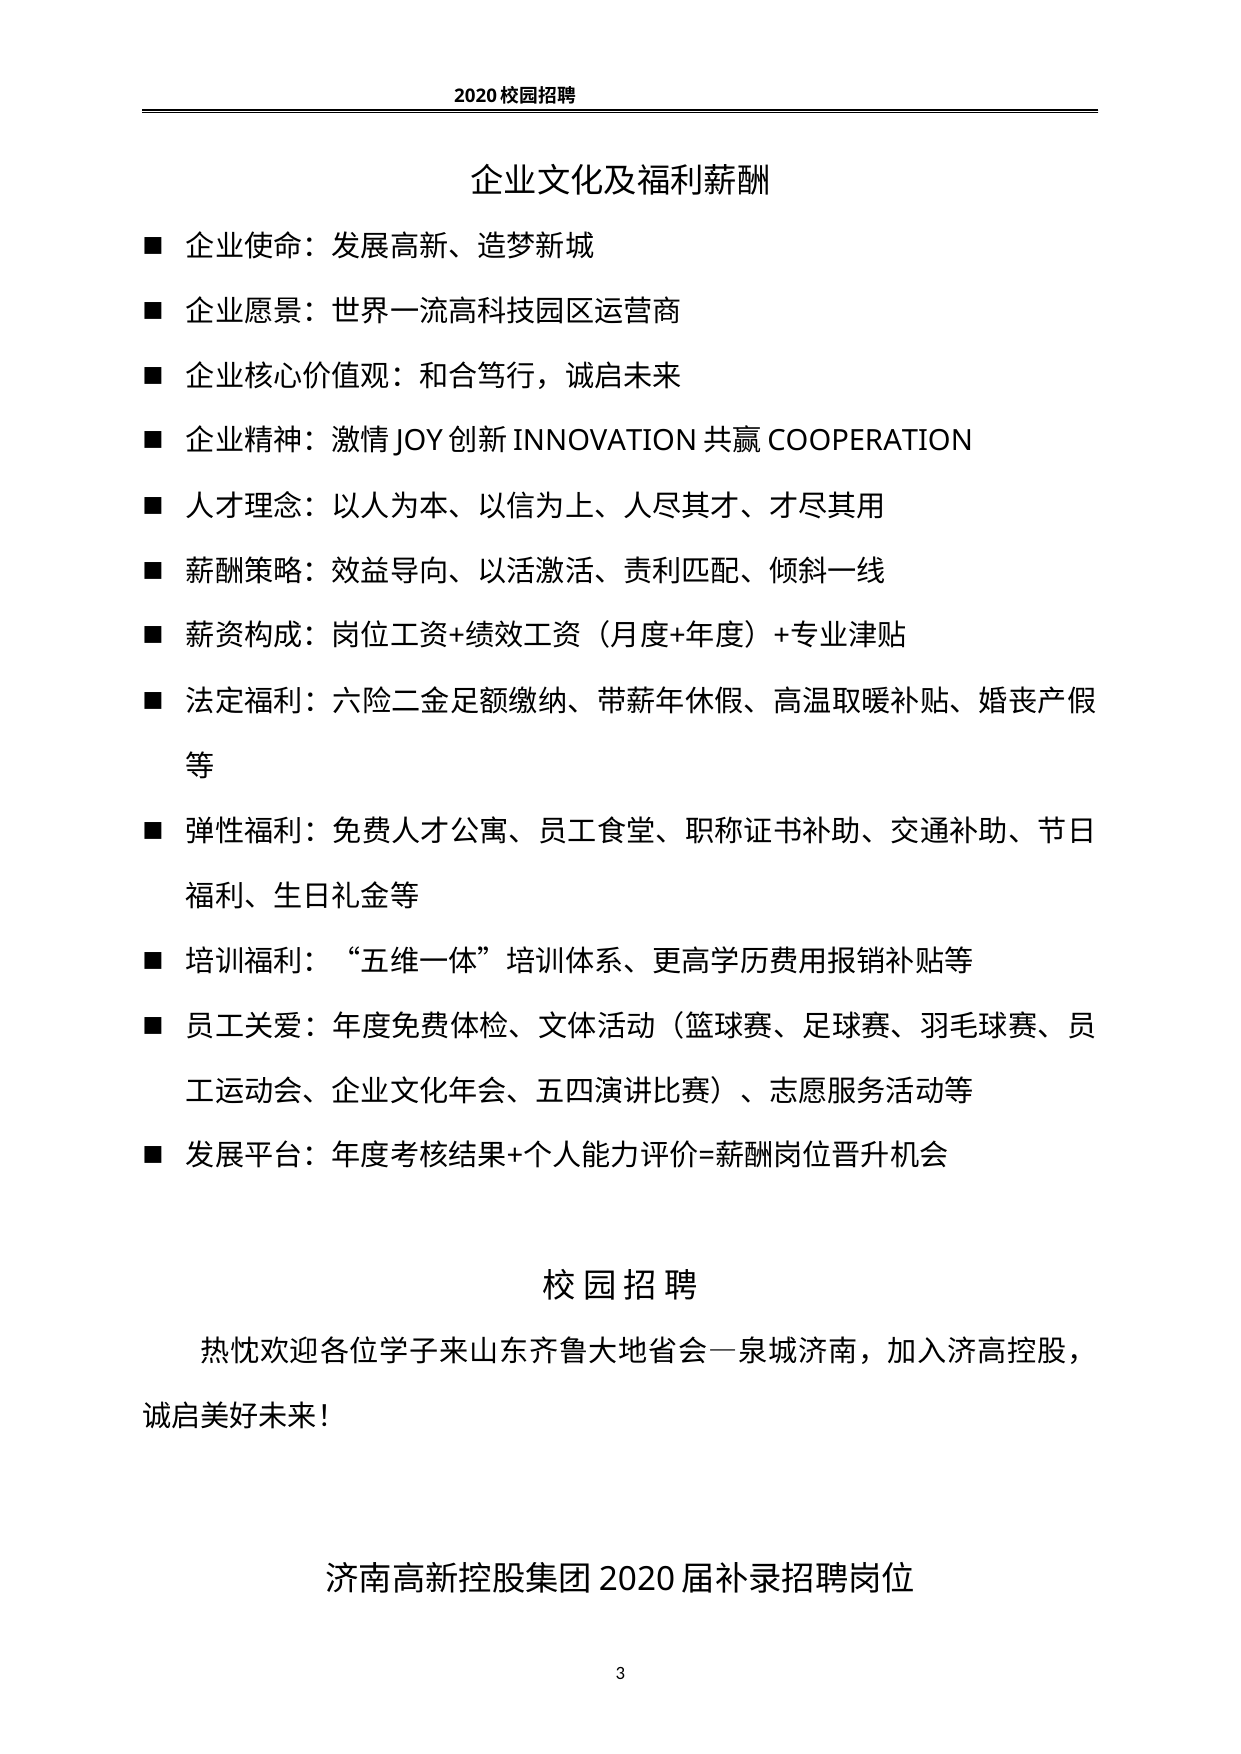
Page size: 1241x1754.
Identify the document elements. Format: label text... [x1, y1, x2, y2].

list 员工关爱：年度免费体检、文体活动（篮球赛、足球赛、羽毛球赛、员工运动会、企业文化年会、五四演讲比赛）、志愿服务活动等 [142, 991, 1098, 1121]
text 热忱欢迎各位学子来山东齐鲁大地省会—泉城济南，加入济高控股，诚启美好未来！ [142, 1316, 1098, 1446]
text 济南高新控股集团2020届补录招聘岗位 [142, 1543, 1098, 1608]
list 弹性福利：免费人才公寓、员工食堂、职称证书补助、交通补助、节日福利、生日礼金等 [142, 796, 1098, 926]
list 企业核心价值观：和合笃行，诚启未来 [142, 341, 1098, 406]
list 企业愿景：世界一流高科技园区运营商 [142, 276, 1098, 341]
list 发展平台：年度考核结果+个人能力评价=薪酬岗位晋升机会 [142, 1121, 1098, 1186]
list 人才理念：以人为本、以信为上、人尽其才、才尽其用 [142, 471, 1098, 536]
list 薪酬策略：效益导向、以活激活、责利匹配、倾斜一线 [142, 536, 1098, 601]
list 企业使命：发展高新、造梦新城 [142, 211, 1098, 276]
list 企业精神：激情JOY创新INNOVATION共赢COOPERATION [142, 406, 1098, 471]
list 法定福利：六险二金足额缴纳、带薪年休假、高温取暖补贴、婚丧产假等 [142, 666, 1098, 796]
list 培训福利：“五维一体”培训体系、更高学历费用报销补贴等 [142, 926, 1098, 991]
list 薪资构成：岗位工资+绩效工资（月度+年度）+专业津贴 [142, 601, 1098, 666]
text 企业文化及福利薪酬 [142, 146, 1098, 211]
text 校 园 招 聘 [142, 1251, 1098, 1316]
